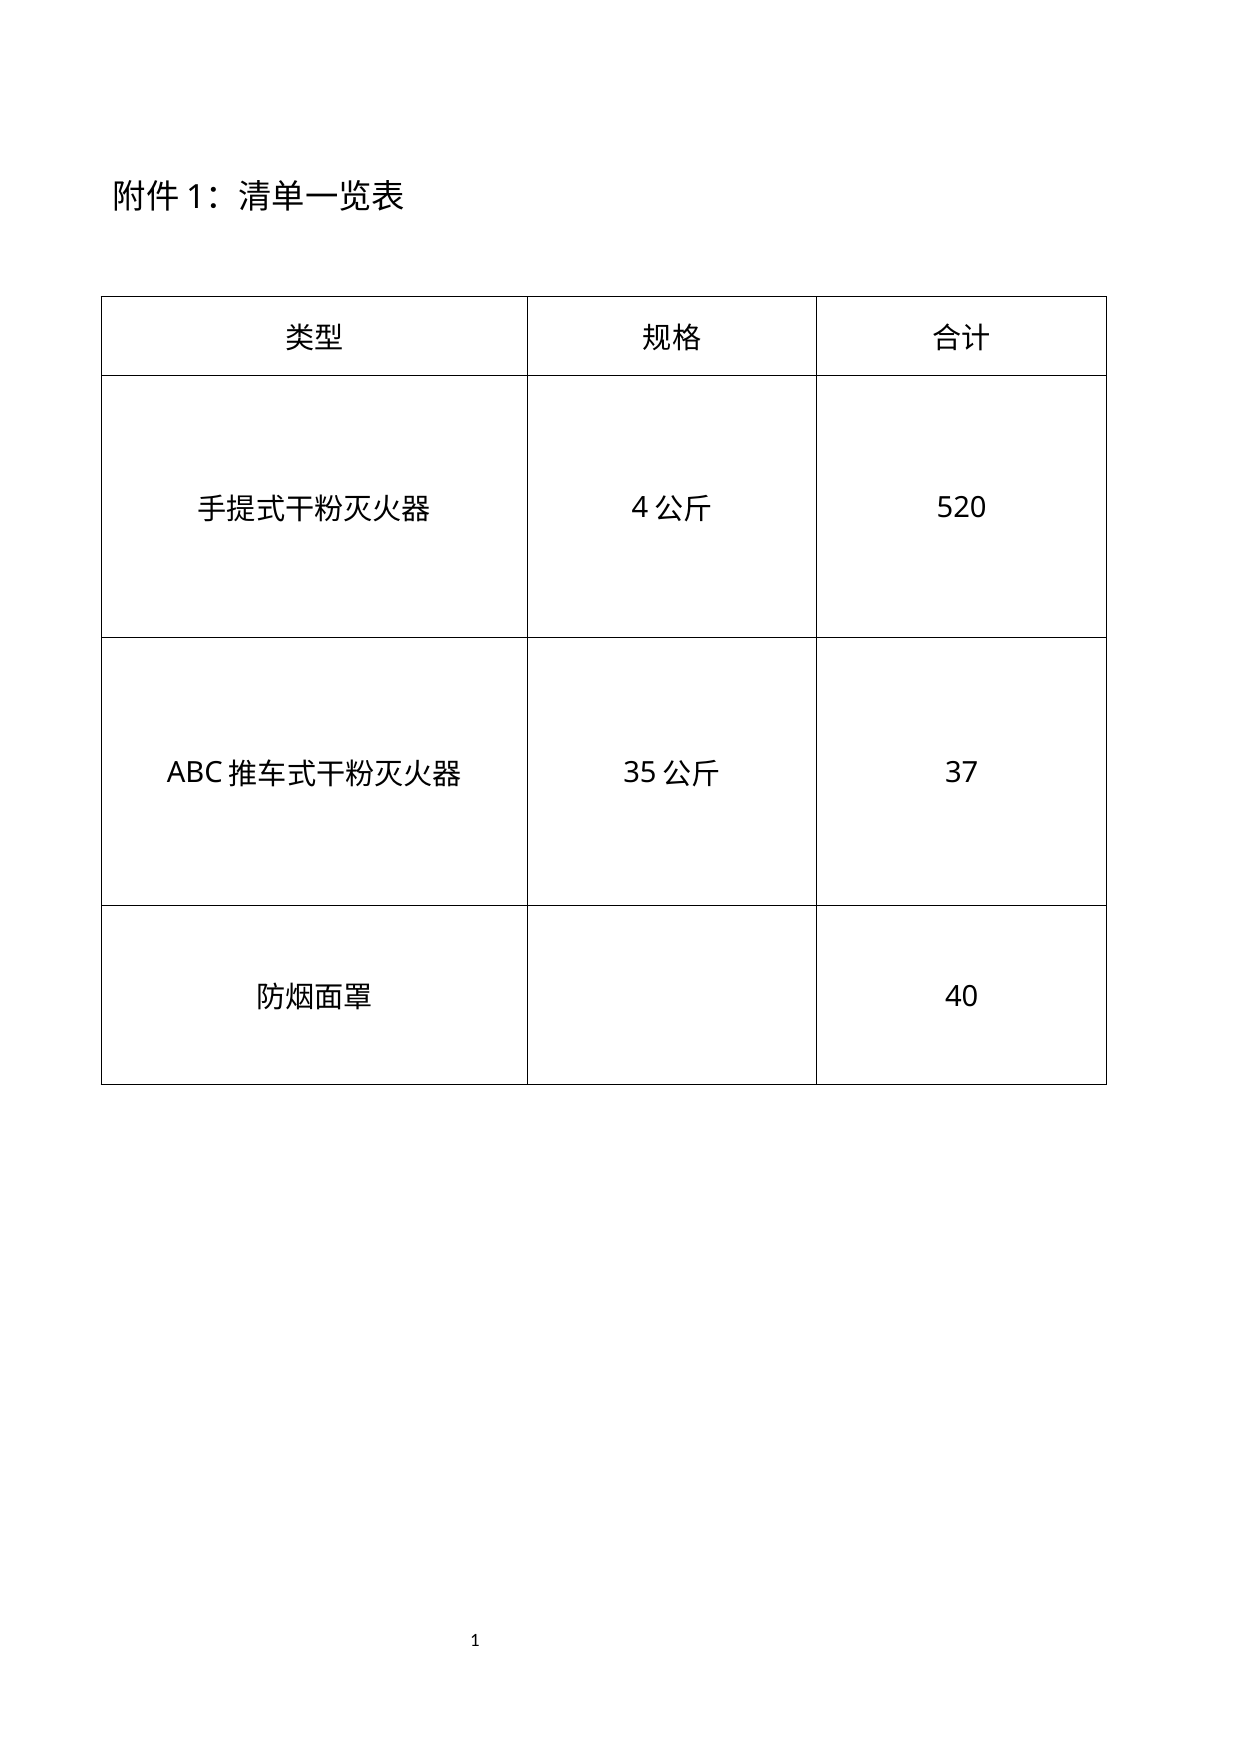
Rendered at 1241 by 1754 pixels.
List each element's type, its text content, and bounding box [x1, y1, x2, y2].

table_header 合计 [817, 297, 1106, 375]
table_cell 40 [817, 906, 1106, 1084]
table_cell 520 [817, 376, 1106, 637]
table_cell ABC推车式干粉灭火器 [102, 638, 527, 905]
text 附件1：清单一览表 [112, 162, 1128, 227]
table_cell 防烟面罩 [102, 906, 527, 1084]
table_cell 4公斤 [528, 376, 816, 637]
table_header 类型 [102, 297, 527, 375]
table_header 规格 [528, 297, 816, 375]
table_cell 35公斤 [528, 638, 816, 905]
table_cell 手提式干粉灭火器 [102, 376, 527, 637]
table_cell 37 [817, 638, 1106, 905]
table_cell [528, 906, 816, 1084]
